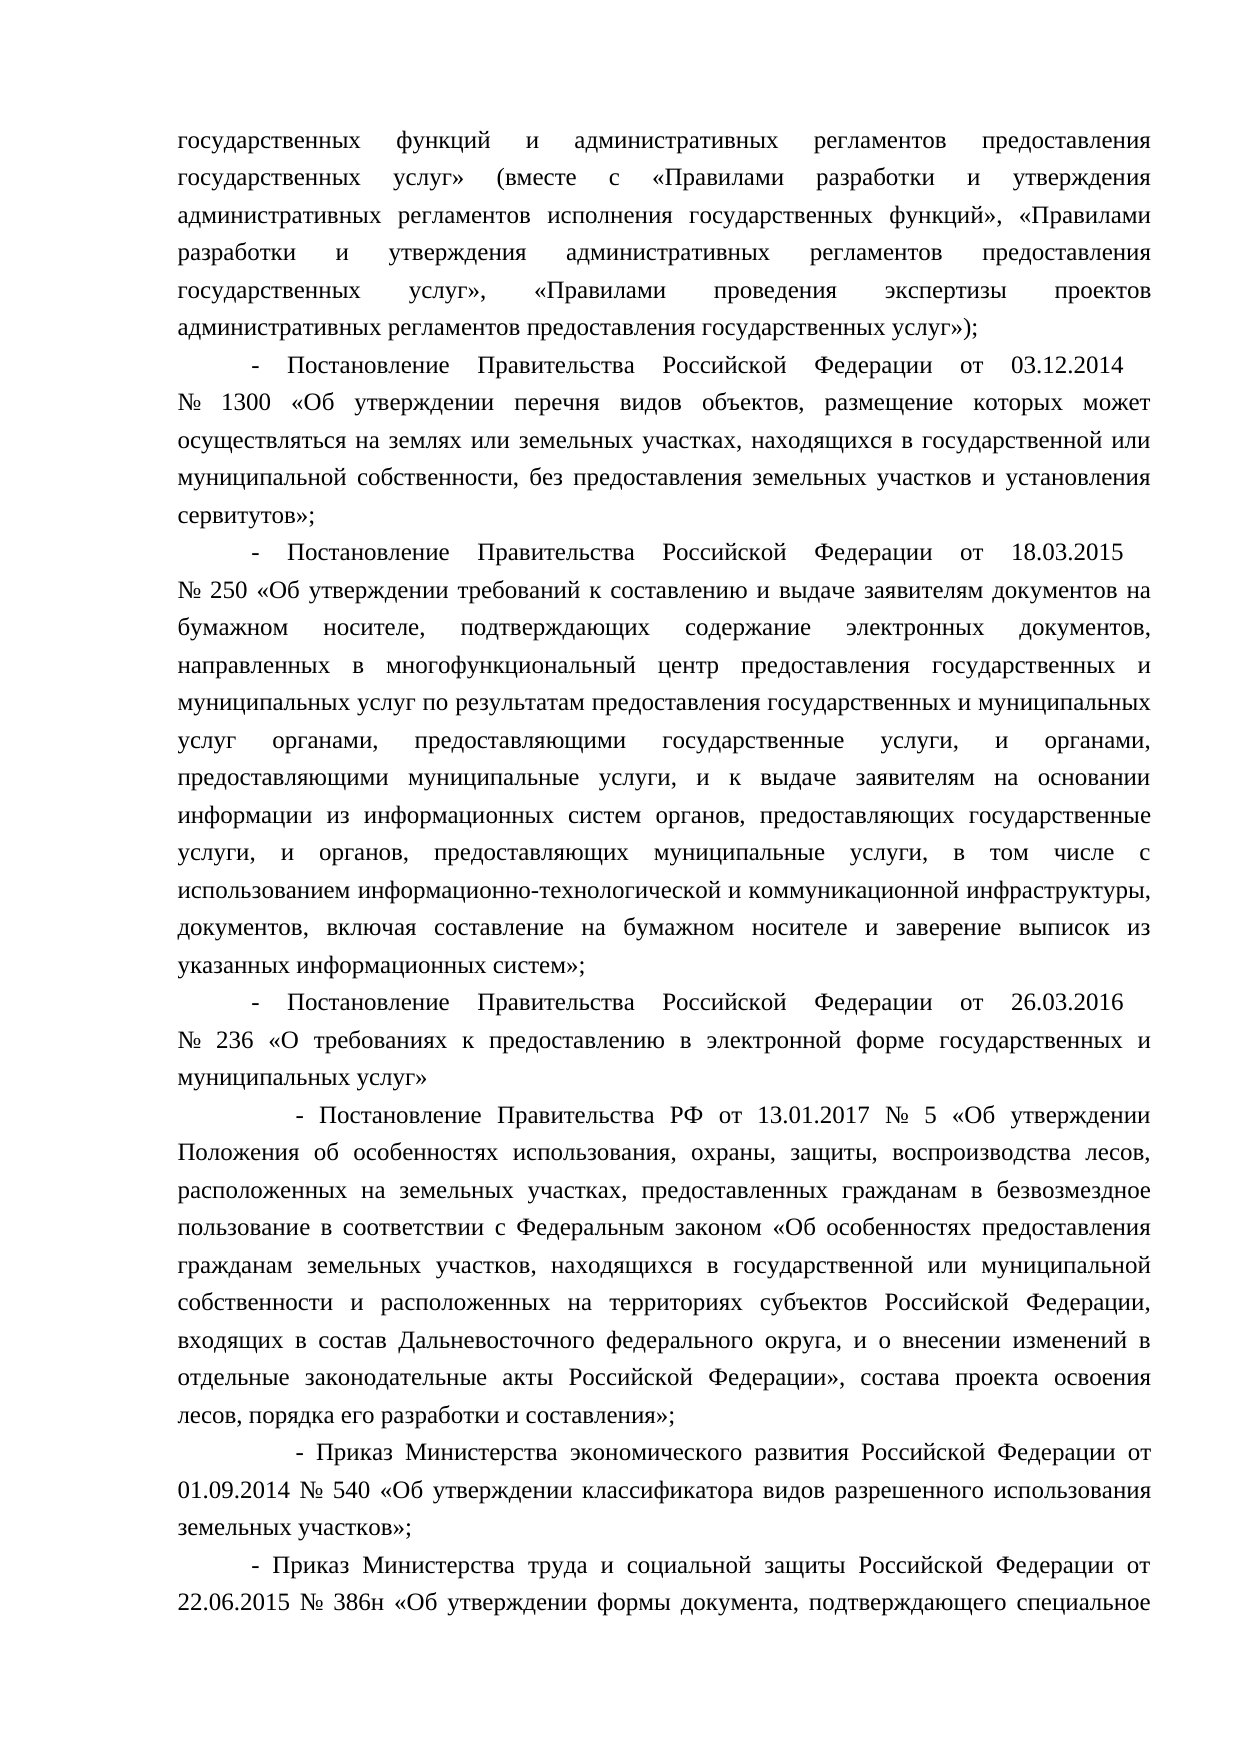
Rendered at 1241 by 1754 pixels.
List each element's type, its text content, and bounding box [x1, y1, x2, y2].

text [177, 118, 1152, 343]
text - Постановление Правительства Российской Федерации от 03.12.2014 № 1300 «Об утверждении перечня видов объектов, размещение которых может осуществляться на землях или земельных участках, находящихся в государственной или муниципальной собственности, без предоставления земельных участков и установления сервитутов»; [177, 343, 1152, 531]
text - Постановление Правительства Российской Федерации от 26.03.2016 № 236 «О требованиях к предоставлению в электронной форме государственных и муниципальных услуг» [177, 981, 1152, 1093]
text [177, 1543, 1152, 1618]
text - Постановление Правительства Российской Федерации от 18.03.2015 № 250 «Об утверждении требований к составлению и выдаче заявителям документов на бумажном носителе, подтверждающих содержание электронных документов, направленных в многофункциональный центр предоставления государственных и муниципальных услуг по результатам предоставления государственных и муниципальных услуг органами, предоставляющими государственные услуги, и органами, предоставляющими муниципальные услуги, и к выдаче заявителям на основании информации из информационных систем органов, предоставляющих государственные услуги, и органов, предоставляющих муниципальные услуги, в том числе с использованием информационно-технологической и коммуникационной инфраструктуры, документов, включая составление на бумажном носителе и заверение выписок из указанных информационных систем»; [177, 531, 1152, 981]
text - Приказ Министерства экономического развития Российской Федерации от 01.09.2014 № 540 «Об утверждении классификатора видов разрешенного использования земельных участков»; [177, 1431, 1152, 1543]
text - Постановление Правительства РФ от 13.01.2017 № 5 «Об утверждении Положения об особенностях использования, охраны, защиты, воспроизводства лесов, расположенных на земельных участках, предоставленных гражданам в безвозмездное пользование в соответствии с Федеральным законом «Об особенностях предоставления гражданам земельных участков, находящихся в государственной или муниципальной собственности и расположенных на территориях субъектов Российской Федерации, входящих в состав Дальневосточного федерального округа, и о внесении изменений в отдельные законодательные акты Российской Федерации», состава проекта освоения лесов, порядка его разработки и составления»; [177, 1093, 1152, 1431]
